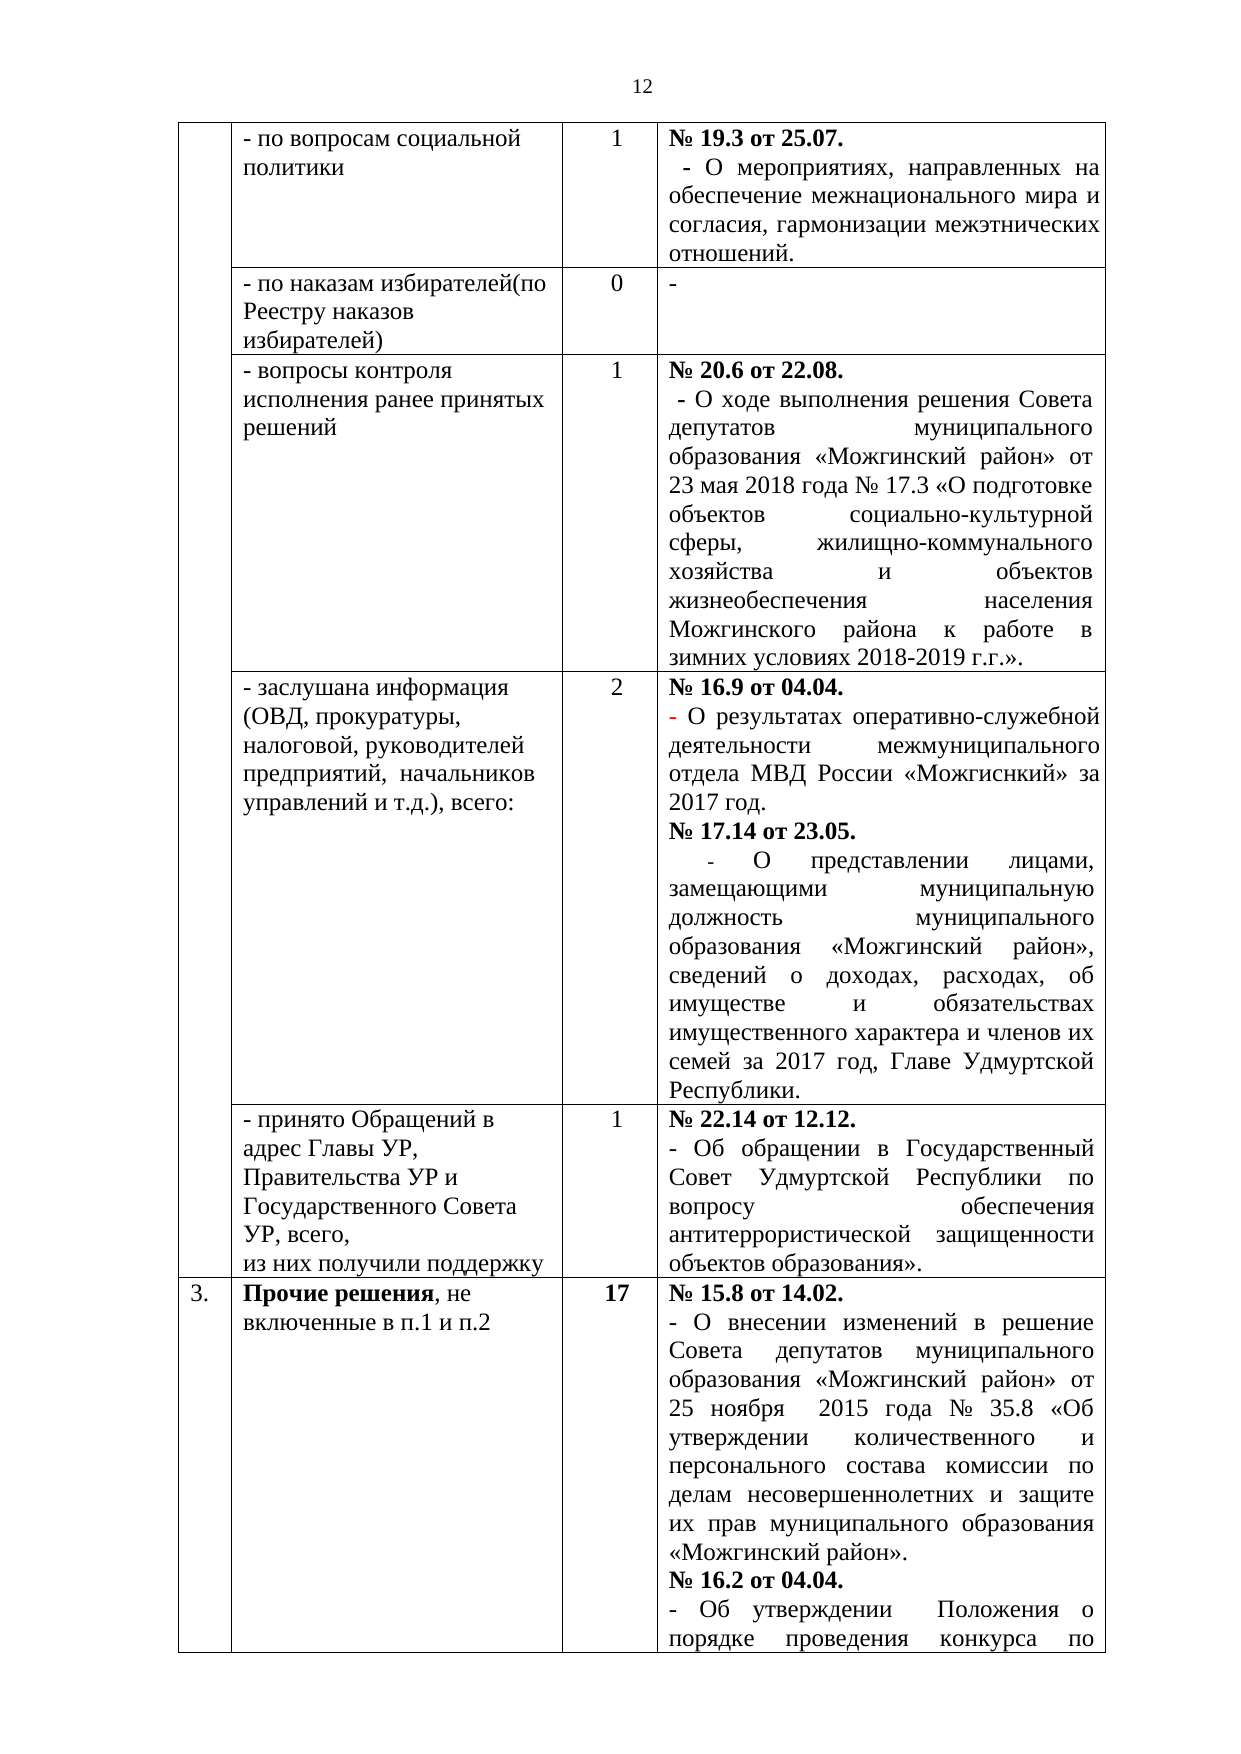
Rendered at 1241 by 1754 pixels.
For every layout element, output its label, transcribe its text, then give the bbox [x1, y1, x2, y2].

table_cell № 19.3 от 25.07. - О мероприятиях, направленных на обеспечение межнационального мира и согласия, гармонизации межэтнических отношений. [658, 123, 1105, 267]
table_cell - принято Обращений в адрес Главы УР, Правительства УР и Государственного Совета УР, всего, из них получили поддержку [232, 1105, 562, 1277]
table_cell № 16.9 от 04.04. - О результатах оперативно-служебной деятельности межмуниципального отдела МВД России «Можгиснкий» за 2017 год. № 17.14 от 23.05. - О представлении лицами, замещающими муниципальную должность муниципального образования «Можгинский район», сведений о доходах, расходах, об имуществе и обязательствах имущественного характера и членов их семей за 2017 год, Главе Удмуртской Республики. [658, 672, 1105, 1103]
table_cell 1 [563, 123, 657, 267]
table_cell № 20.6 от 22.08. - О ходе выполнения решения Совета депутатов муниципального образования «Можгинский район» от 23 мая 2018 года № 17.3 «О подготовке объектов социально-культурной сферы, жилищно-коммунального хозяйства и объектов жизнеобеспечения населения Можгинского района к работе в зимних условиях 2018-2019 г.г.». [658, 355, 1105, 671]
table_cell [658, 1278, 1105, 1652]
table_cell 3. [179, 1278, 231, 1652]
table_cell - заслушана информация (ОВД, прокуратуры, налоговой, руководителей предприятий, начальников управлений и т.д.), всего: [232, 672, 562, 1103]
table_cell № 22.14 от 12.12. - Об обращении в Государственный Совет Удмуртской Республики по вопросу обеспечения антитеррористической защищенности объектов образования». [658, 1105, 1105, 1277]
table_cell - по вопросам социальной политики [232, 123, 562, 267]
table_cell - [658, 268, 1105, 354]
table_cell 1 [563, 355, 657, 671]
table_cell 2 [563, 672, 657, 1103]
table_cell 0 [563, 268, 657, 354]
table_cell - вопросы контроля исполнения ранее принятых решений [232, 355, 562, 671]
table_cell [232, 1278, 562, 1652]
table_cell 17 [563, 1278, 657, 1652]
table_cell - по наказам избирателей(по Реестру наказов избирателей) [232, 268, 562, 354]
table_cell 1 [563, 1105, 657, 1277]
